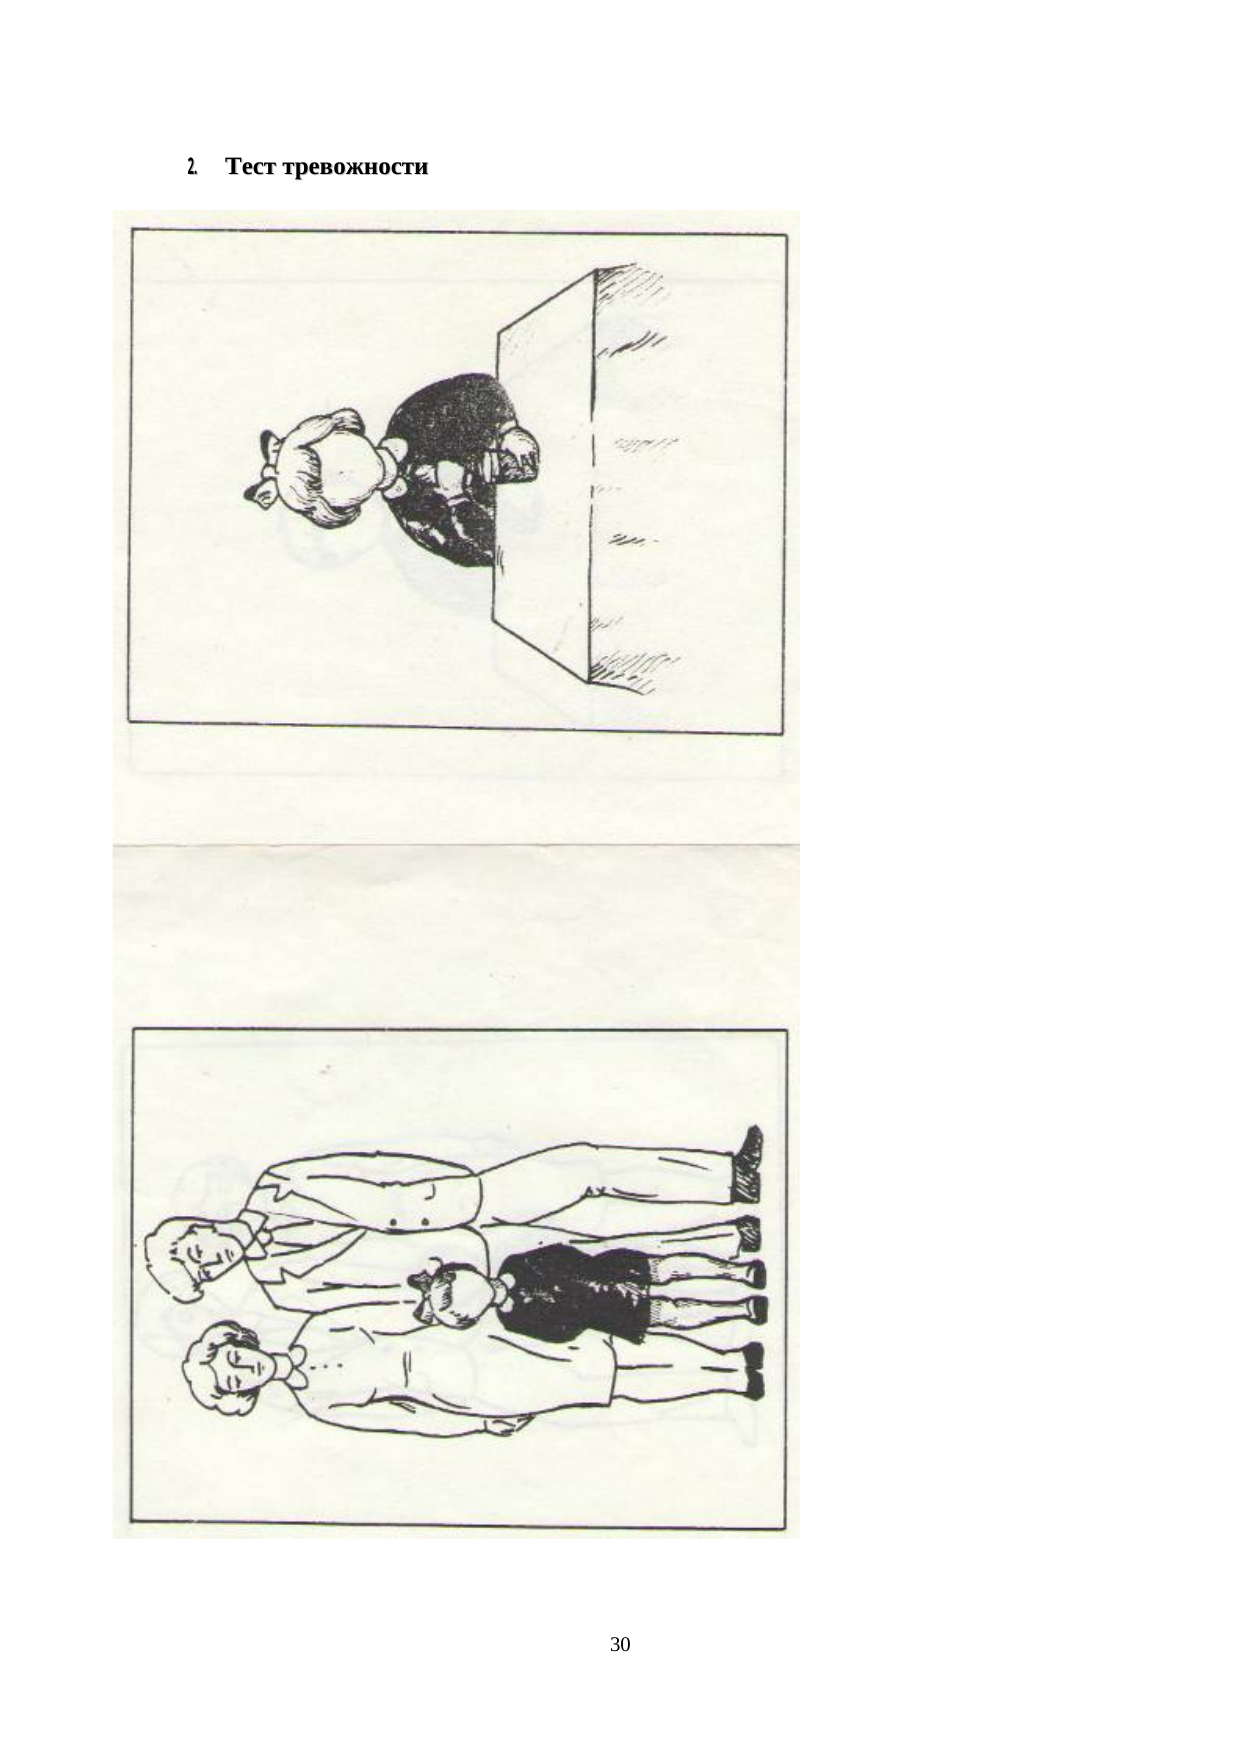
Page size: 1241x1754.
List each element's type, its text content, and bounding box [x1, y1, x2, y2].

list Тест тревожности [187, 150, 1128, 181]
picture [112, 210, 800, 1539]
